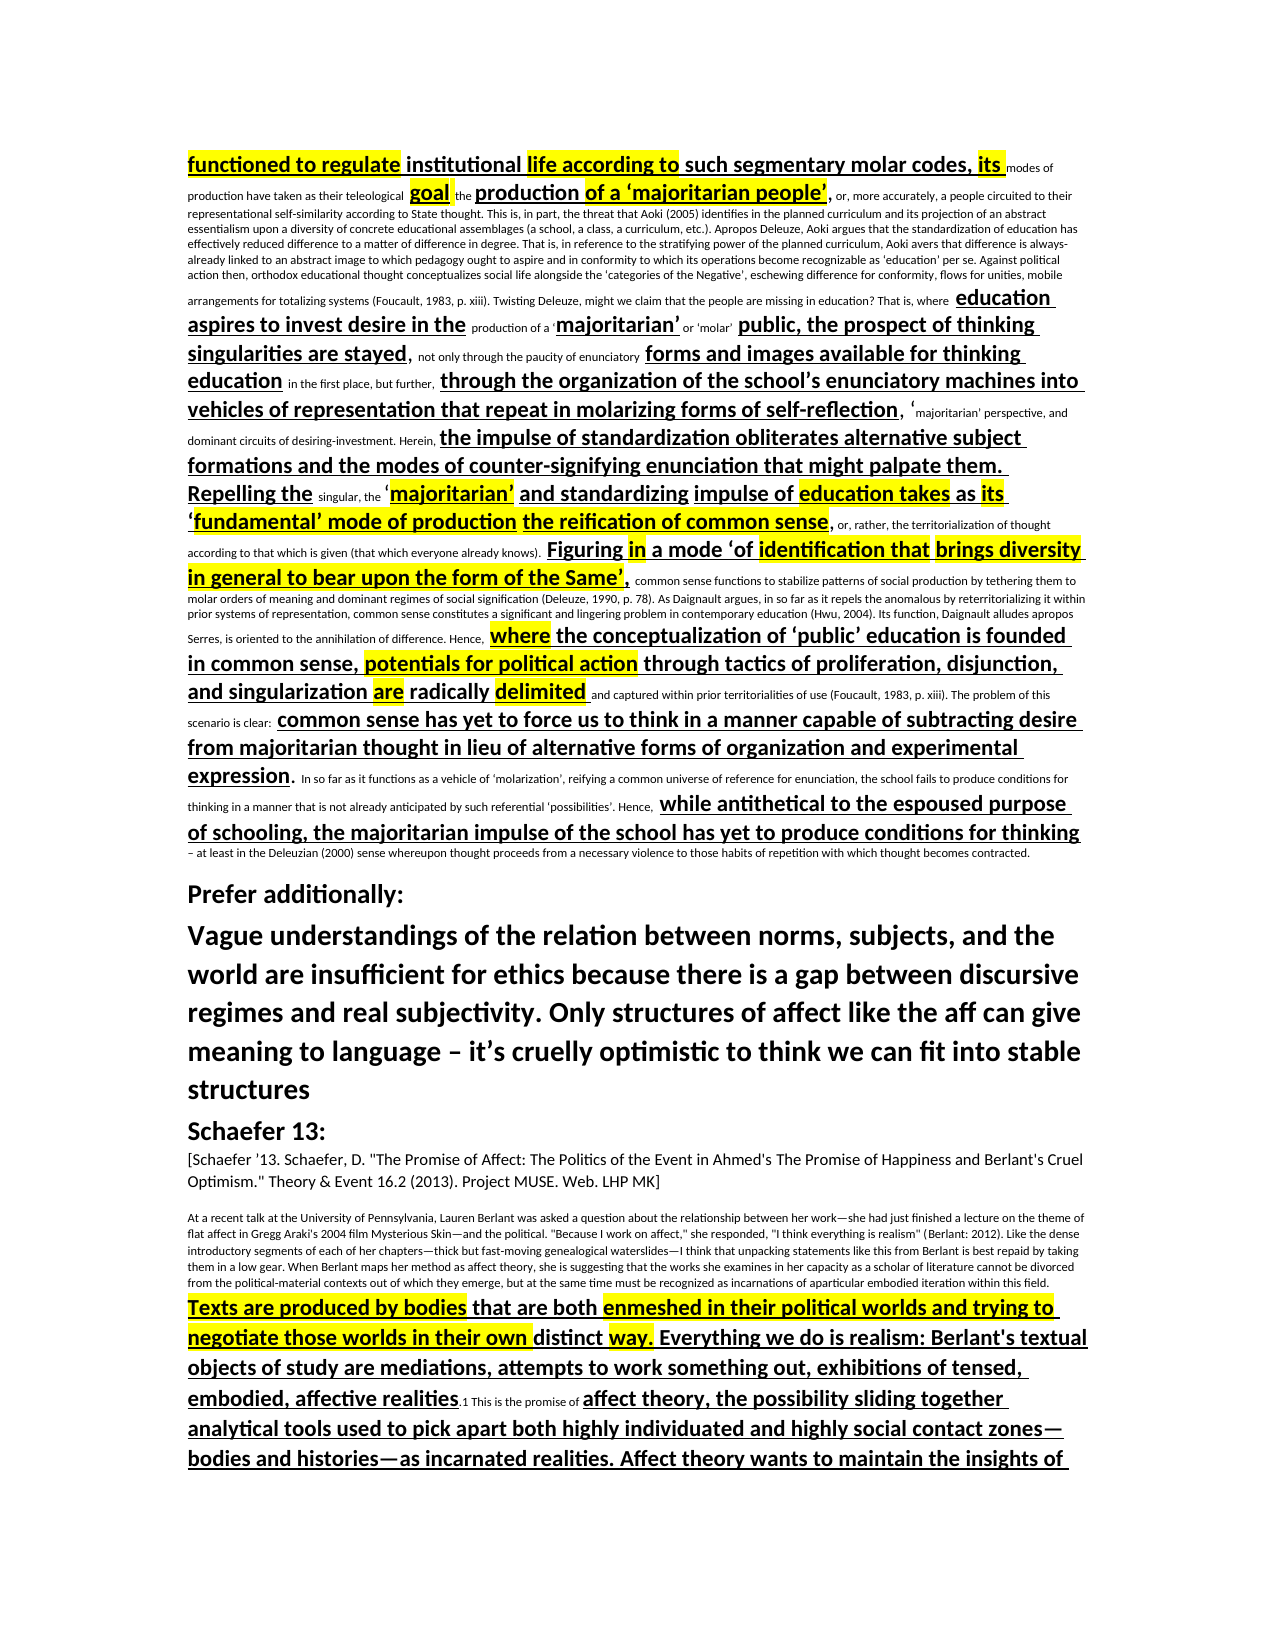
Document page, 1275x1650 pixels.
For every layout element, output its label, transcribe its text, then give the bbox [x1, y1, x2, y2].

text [187, 150, 1087, 861]
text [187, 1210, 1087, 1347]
subtitle Vague understandings of the relation between norms, subjects, and the world are insufficient for ethics because there is a gap between discursive regimes and real subjectivity. Only structures of affect like the aff can give meaning to language – it’s cruelly optimistic to think we can fit into stable structures [187, 917, 1087, 1107]
text [Schaefer ’13. Schaefer, D. "The Promise of Affect: The Politics of the Event in Ahmed's The Promise of Happiness and Berlant's Cruel Optimism." Theory & Event 16.2 (2013). Project MUSE. Web. LHP MK] [187, 1149, 1087, 1192]
subtitle Prefer additionally: [187, 878, 1087, 911]
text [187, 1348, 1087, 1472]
subtitle Schaefer 13: [187, 1114, 1087, 1147]
